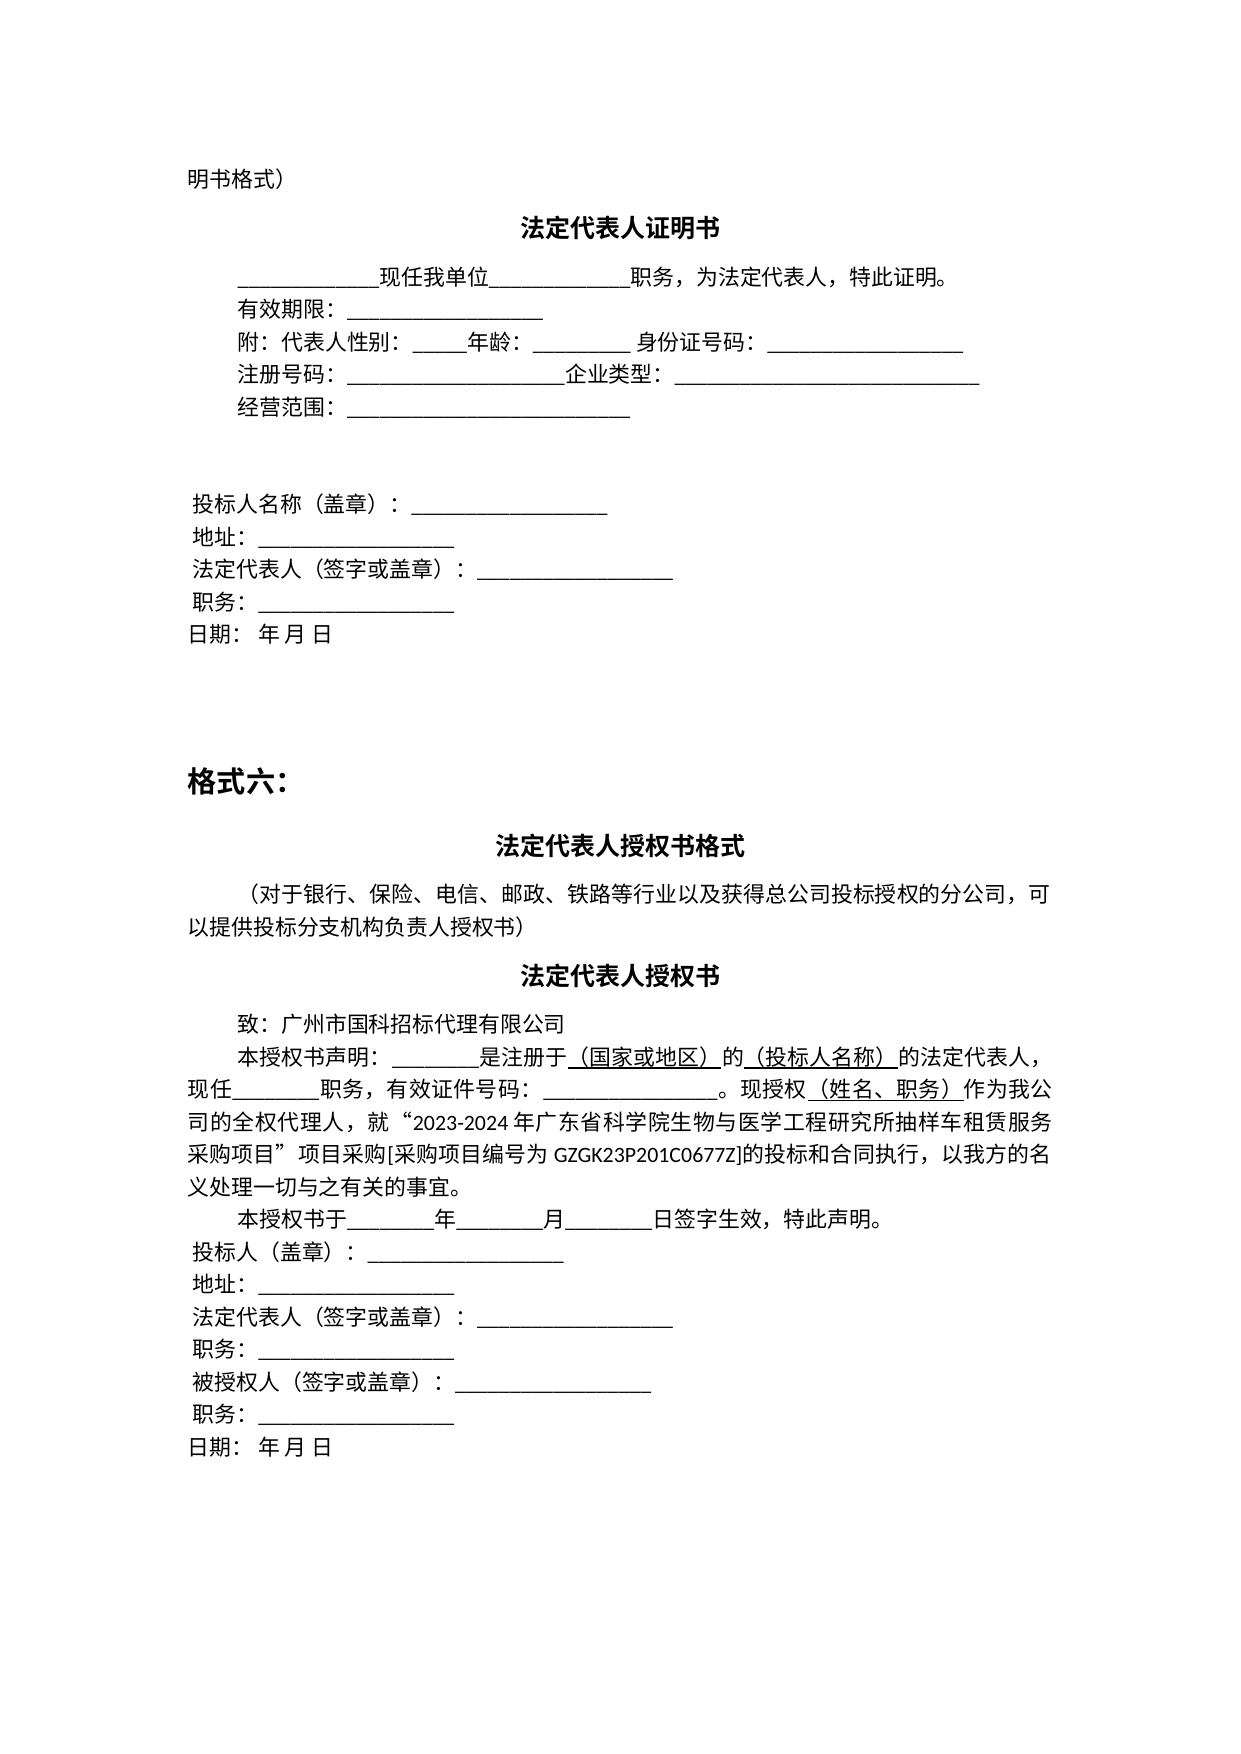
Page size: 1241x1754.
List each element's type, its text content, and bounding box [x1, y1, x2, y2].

text 经营范围：__________________________ [187, 389, 1053, 422]
text 注册号码：____________________企业类型：____________________________ [187, 357, 1053, 389]
text 日期： 年 月 日 [187, 1429, 1053, 1462]
text 法定代表人（签字或盖章）：__________________ [187, 552, 1053, 584]
text （对于银行、保险、电信、邮政、铁路等行业以及获得总公司投标授权的分公司，可以提供投标分支机构负责人授权书） [187, 877, 1053, 942]
text 投标人名称（盖章）：__________________ [187, 487, 1053, 519]
text 职务：__________________ [187, 1332, 1053, 1364]
text 职务：__________________ [187, 584, 1053, 617]
text 地址：__________________ [187, 1267, 1053, 1299]
text 本授权书于________年________月________日签字生效，特此声明。 [187, 1202, 1053, 1234]
text 格式六： [187, 747, 1053, 812]
text 致：广州市国科招标代理有限公司 [187, 1007, 1053, 1039]
text _____________现任我单位_____________职务，为法定代表人，特此证明。 [187, 259, 1053, 292]
text 法定代表人（签字或盖章）：__________________ [187, 1299, 1053, 1332]
text 法定代表人证明书 [187, 194, 1053, 259]
text 法定代表人授权书格式 [187, 812, 1053, 877]
text 被授权人（签字或盖章）：__________________ [187, 1364, 1053, 1397]
text 附：代表人性别：_____年龄：_________ 身份证号码：__________________ [187, 324, 1053, 357]
text 投标人（盖章）：__________________ [187, 1234, 1053, 1267]
text 有效期限：__________________ [187, 292, 1053, 324]
text 法定代表人授权书 [187, 942, 1053, 1007]
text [187, 162, 1053, 194]
text 日期： 年 月 日 [187, 617, 1053, 649]
text 本授权书声明：________是注册于（国家或地区）的（投标人名称）的法定代表人，现任________职务，有效证件号码：________________。现授权（姓名、职务）作为我公司的全权代理人，就“2023-2024年广东省科学院生物与医学工程研究所抽样车租赁服务采购项目”项目采购[采购项目编号为GZGK23P201C0677Z]的投标和合同执行，以我方的名义处理一切与之有关的事宜。 [187, 1039, 1053, 1202]
text 职务：__________________ [187, 1397, 1053, 1429]
text 地址：__________________ [187, 519, 1053, 552]
